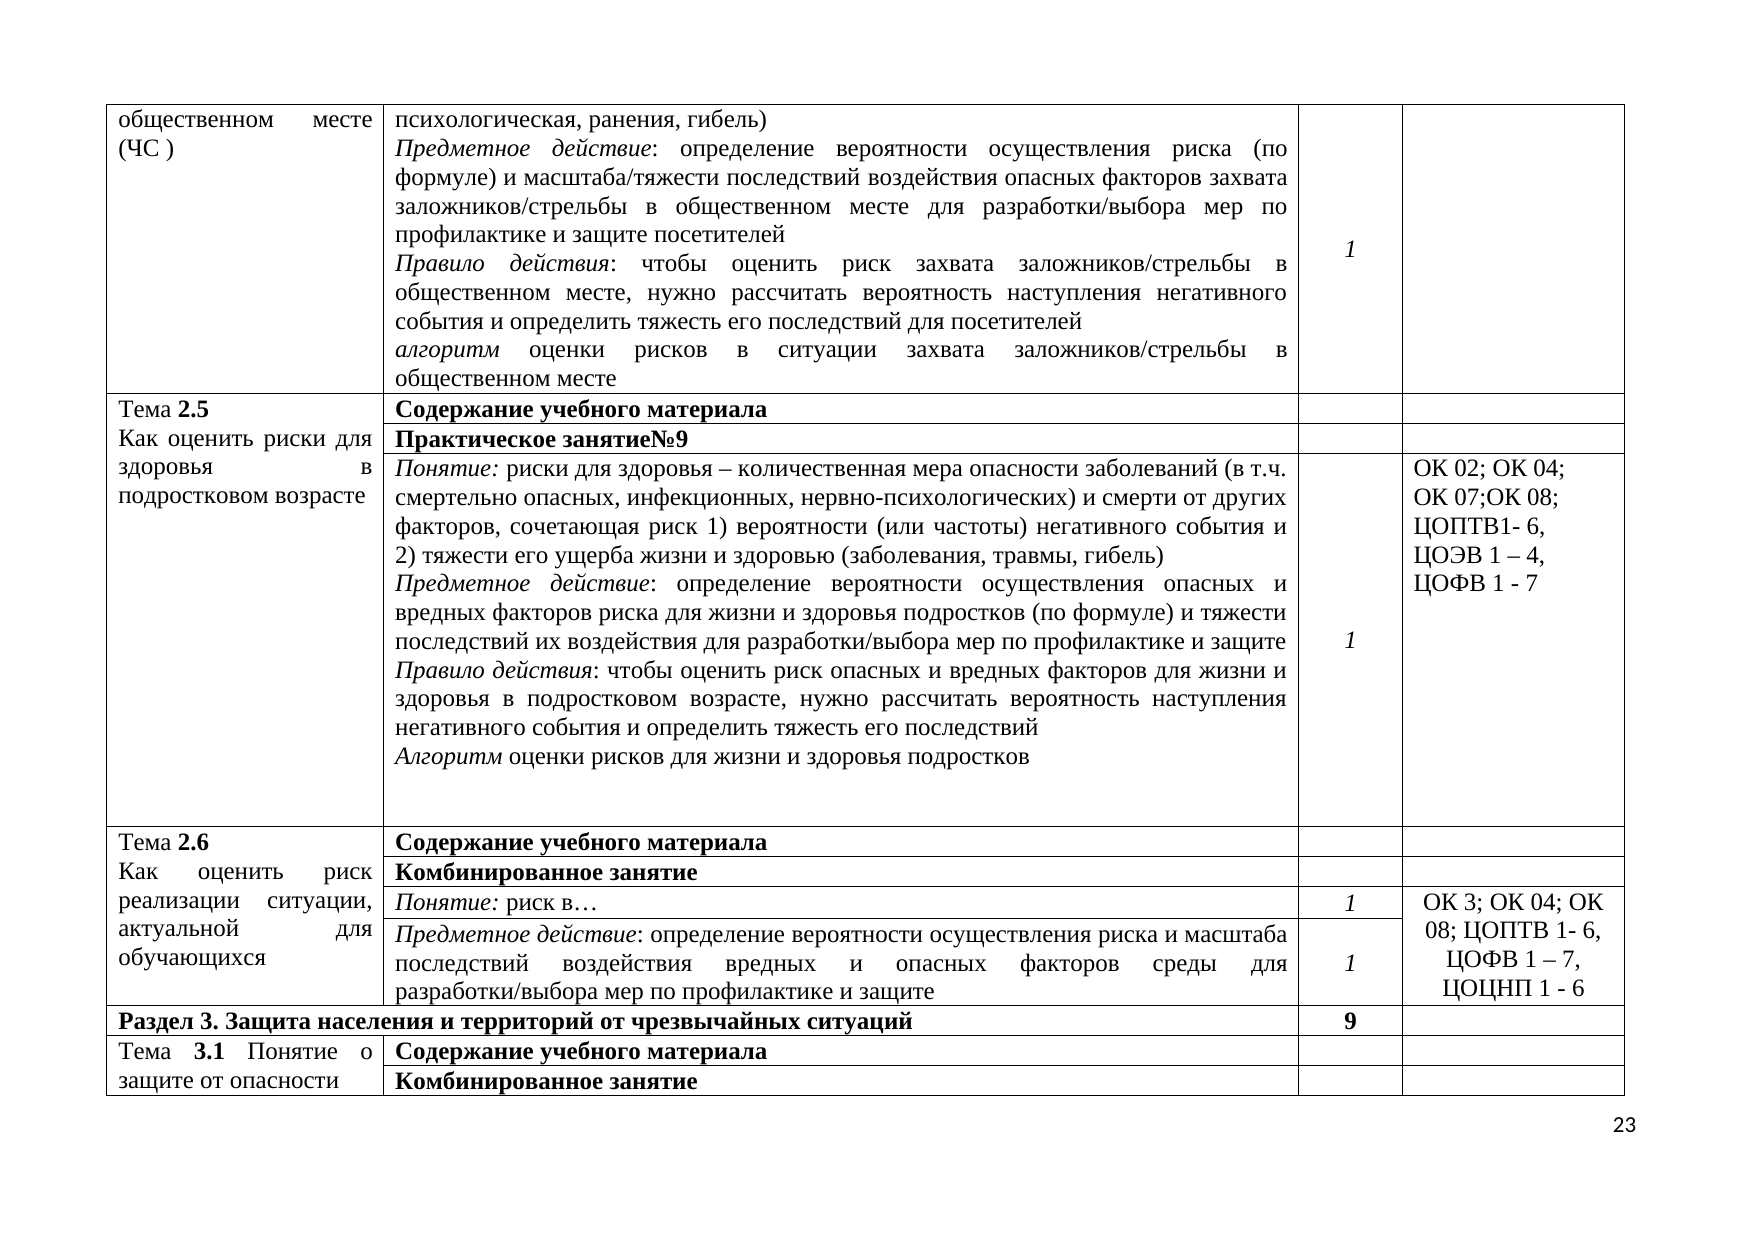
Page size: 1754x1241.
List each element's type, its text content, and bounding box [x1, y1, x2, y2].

table_cell Понятие: риск в… [384, 887, 1298, 918]
table_cell Понятие: риски для здоровья – количественная мера опасности заболеваний (в т.ч. смертельно опасных, инфекционных, нервно-психологических) и смерти от других факторов, сочетающая риск 1) вероятности (или частоты) негативного события и 2) тяжести его ущерба жизни и здоровью (заболевания, травмы, гибель) Предметное действие: определение вероятности осуществления опасных и вредных факторов риска для жизни и здоровья подростков (по формуле) и тяжести последствий их воздействия для разработки/выбора мер по профилактике и защите Правило действия: чтобы оценить риск опасных и вредных факторов для жизни и здоровья в подростковом возрасте, нужно рассчитать вероятность наступления негативного события и определить тяжесть его последствий Алгоритм оценки рисков для жизни и здоровья подростков [384, 454, 1298, 826]
table_cell [1403, 1006, 1624, 1035]
table_cell [1403, 827, 1624, 856]
table_cell Комбинированное занятие [384, 857, 1298, 886]
table_cell Содержание учебного материала [384, 1036, 1298, 1065]
table_cell ОК 02; ОК 04; ОК 07;ОК 08; ЦОПТВ1- 6, ЦОЭВ 1 – 4, ЦОФВ 1 - 7 [1403, 454, 1624, 826]
table_cell ОК 3; ОК 04; ОК 08; ЦОПТВ 1- 6, ЦОФВ 1 – 7, ЦОЦНП 1 - 6 [1403, 887, 1624, 1005]
table_cell Предметное действие: определение вероятности осуществления риска и масштаба последствий воздействия вредных и опасных факторов среды для разработки/выбора мер по профилактике и защите [384, 919, 650, 1005]
table_cell Тема 2.5 Как оценить риски для здоровья в подростковом возрасте [107, 394, 383, 826]
table_cell 1 [1299, 454, 1402, 826]
table_cell Практическое занятие№9 [384, 424, 1298, 452]
table_cell [1403, 394, 1624, 423]
table_cell [1403, 857, 1624, 886]
table_cell [1299, 857, 1402, 886]
table_cell 1 [1299, 105, 1402, 393]
table_cell 1 [1299, 887, 1402, 918]
table_cell [1403, 424, 1624, 452]
table_cell [1299, 424, 1402, 452]
table_cell Тема 2.6 Как оценить риск реализации ситуации, актуальной для обучающихся [107, 827, 383, 1005]
table_cell [1299, 827, 1402, 856]
table_cell Содержание учебного материала [384, 827, 1298, 856]
table_cell [1299, 1036, 1402, 1065]
table_cell Предметное действие: определение вероятности осуществления риска и масштаба последствий воздействия вредных и опасных факторов среды для разработки/выбора мер по профилактике и защите [791, 919, 1298, 1005]
table_cell [1299, 394, 1402, 423]
table_cell Содержание учебного материала [384, 394, 1298, 423]
table_cell психологическая, ранения, гибель) Предметное действие: определение вероятности осуществления риска (по формуле) и масштаба/тяжести последствий воздействия опасных факторов захвата заложников/стрельбы в общественном месте для разработки/выбора мер по профилактике и защите посетителей Правило действия: чтобы оценить риск захвата заложников/стрельбы в общественном месте, нужно рассчитать вероятность наступления негативного события и определить тяжесть его последствий для посетителей алгоритм оценки рисков в ситуации захвата заложников/стрельбы в общественном месте [384, 105, 1298, 393]
table_cell [1403, 1066, 1624, 1094]
table_cell Раздел 3. Защита населения и территорий от чрезвычайных ситуаций [107, 1006, 1298, 1035]
table_cell 1 [1299, 919, 1402, 1005]
table_cell Тема 3.1 Понятие о защите от опасности [107, 1036, 383, 1094]
table_cell [1403, 1036, 1624, 1065]
table_cell 9 [1299, 1006, 1402, 1035]
table_cell [1299, 1066, 1402, 1094]
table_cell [1403, 105, 1624, 393]
table_cell Комбинированное занятие [384, 1066, 1298, 1094]
